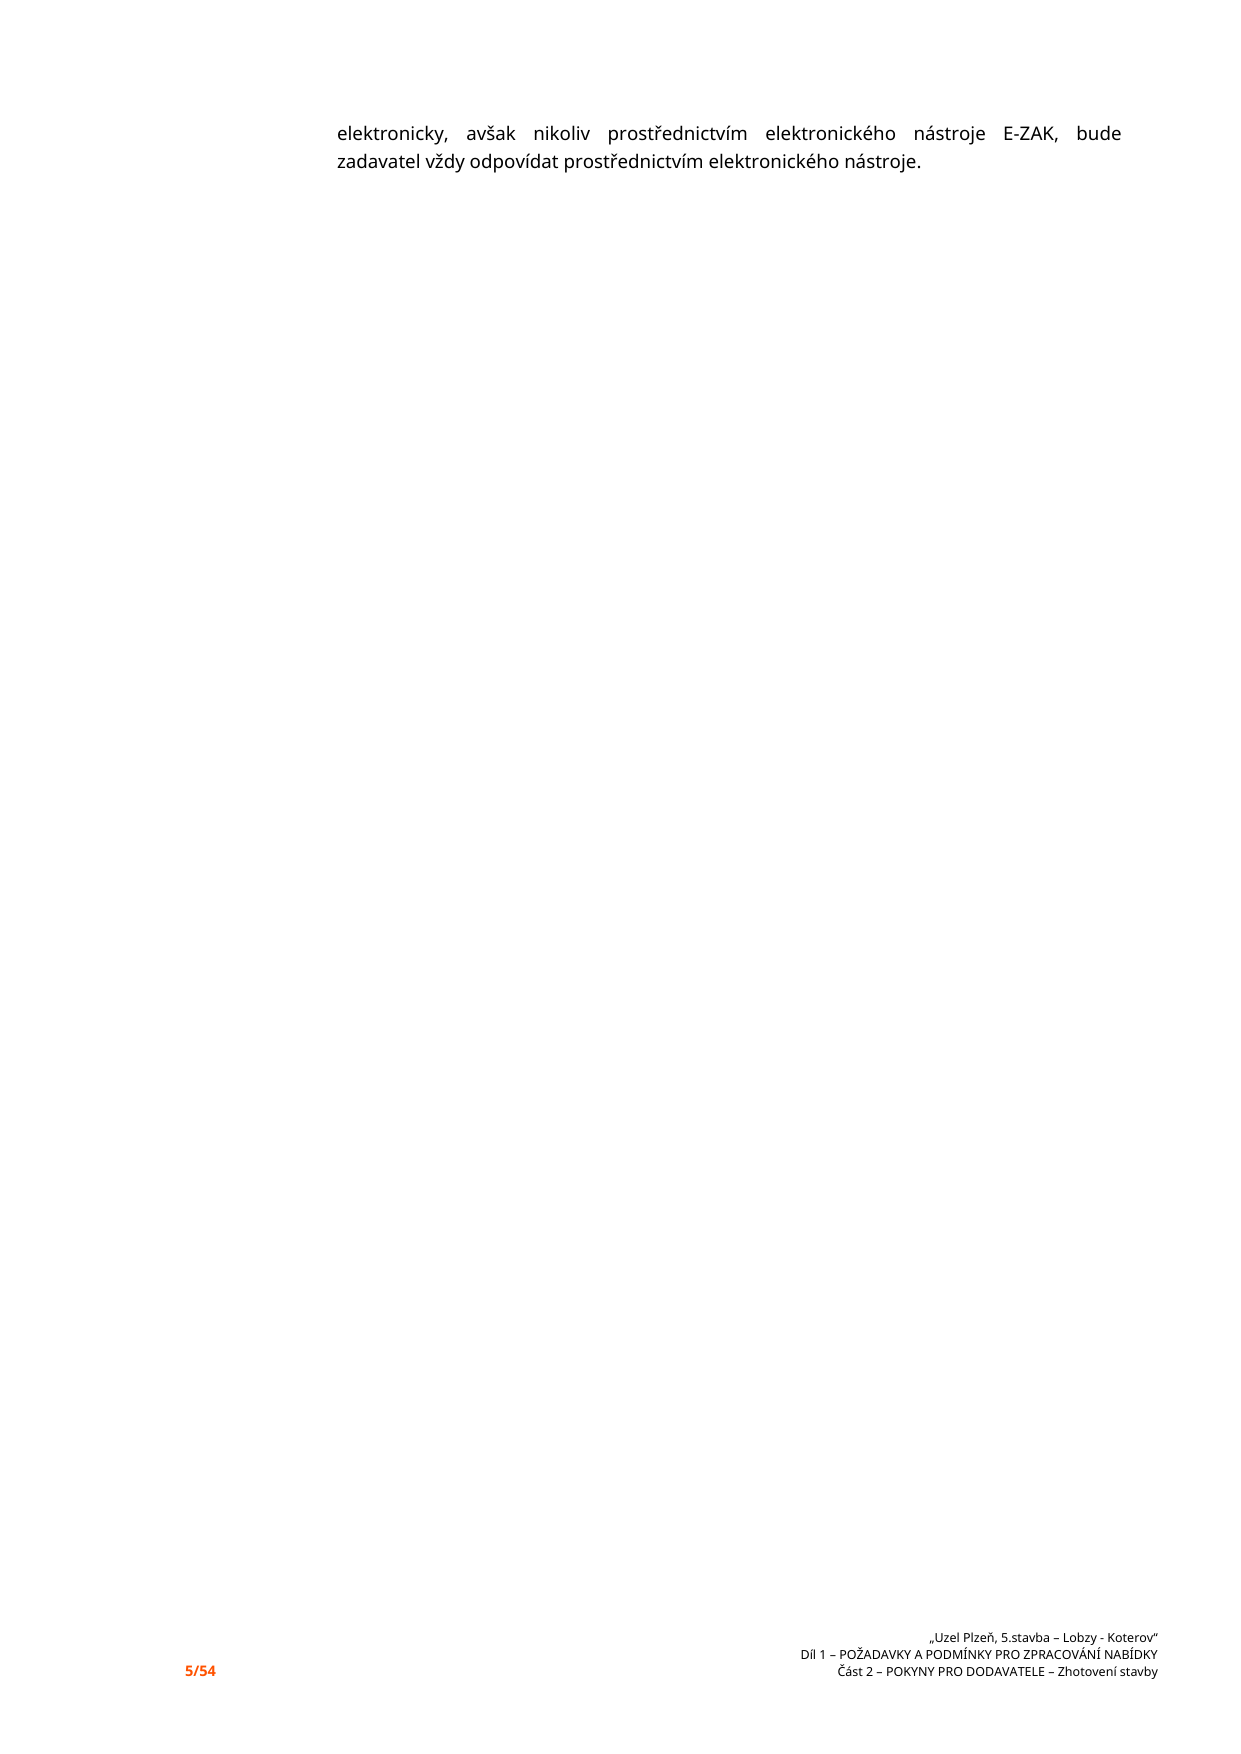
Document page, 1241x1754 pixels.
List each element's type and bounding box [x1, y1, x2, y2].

text [260, 121, 1122, 174]
